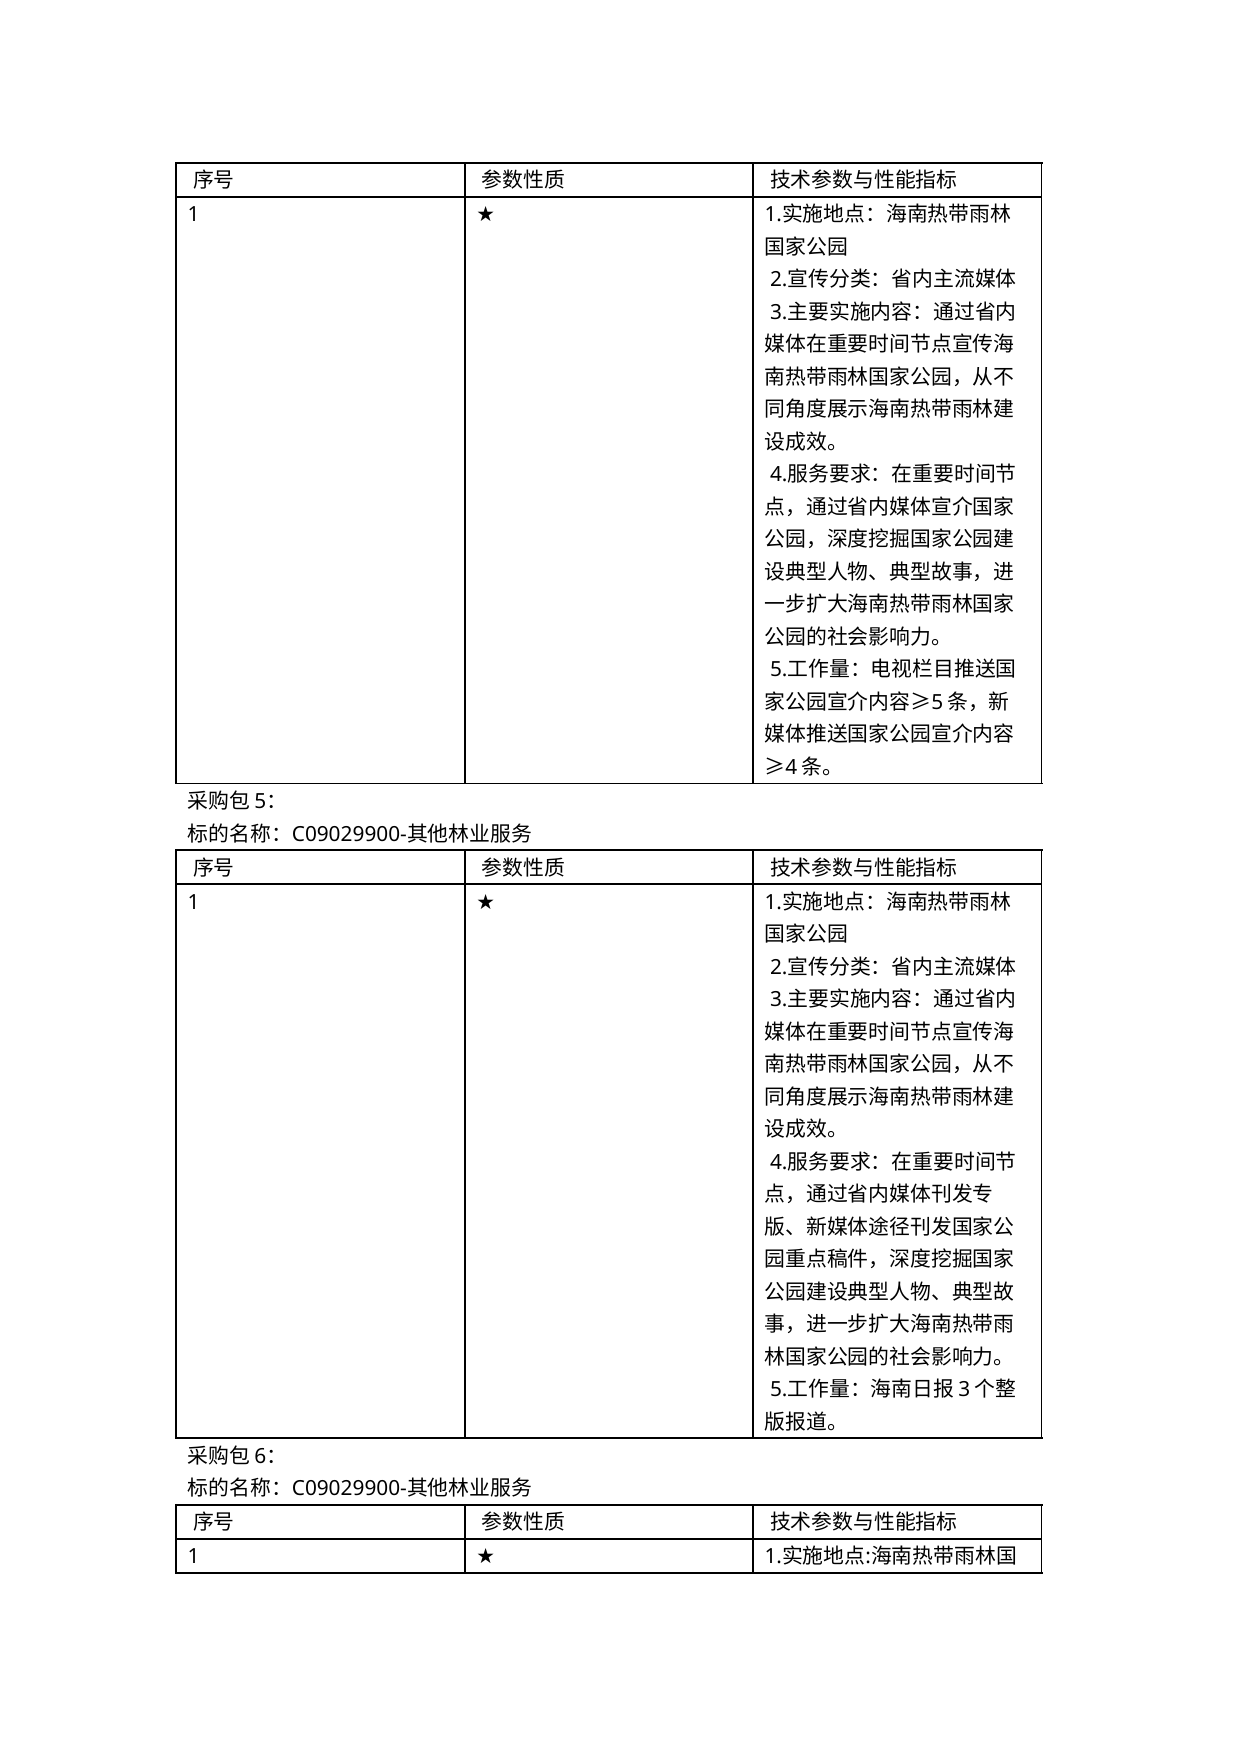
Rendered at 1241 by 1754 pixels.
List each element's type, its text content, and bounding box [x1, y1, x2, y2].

table_header 序号 [177, 851, 464, 883]
text 采购包6： [187, 1439, 1053, 1471]
table_cell 1.实施地点：海南热带雨林国家公园 2.宣传分类：省内主流媒体 3.主要实施内容：通过省内媒体在重要时间节点宣传海南热带雨林国家公园，从不同角度展示海南热带雨林建设成效。 4.服务要求：在重要时间节点，通过省内媒体刊发专版、新媒体途径刊发国家公园重点稿件，深度挖掘国家公园建设典型人物、典型故事，进一步扩大海南热带雨林国家公园的社会影响力。 5.工作量：海南日报3个整版报道。 [754, 885, 1041, 1437]
table_header 参数性质 [466, 851, 752, 883]
table_cell 1 [177, 1540, 464, 1572]
table_header 技术参数与性能指标 [754, 164, 1041, 196]
text 标的名称：C09029900-其他林业服务 [187, 1471, 1053, 1504]
table_cell 1 [177, 885, 464, 1437]
table_header 序号 [177, 1506, 464, 1538]
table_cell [754, 1540, 1041, 1572]
text 采购包5： [187, 784, 1053, 817]
table_cell ★ [466, 198, 752, 783]
table_header 序号 [177, 164, 464, 196]
table_cell 1.实施地点：海南热带雨林国家公园 2.宣传分类：省内主流媒体 3.主要实施内容：通过省内媒体在重要时间节点宣传海南热带雨林国家公园，从不同角度展示海南热带雨林建设成效。 4.服务要求：在重要时间节点，通过省内媒体宣介国家公园，深度挖掘国家公园建设典型人物、典型故事，进一步扩大海南热带雨林国家公园的社会影响力。 5.工作量：电视栏目推送国家公园宣介内容≥5条，新媒体推送国家公园宣介内容≥4条。 [754, 198, 1041, 783]
table_cell 1 [177, 198, 464, 783]
table_cell ★ [466, 1540, 752, 1572]
text 标的名称：C09029900-其他林业服务 [187, 817, 1053, 849]
table_header 技术参数与性能指标 [754, 851, 1041, 883]
table_cell ★ [466, 885, 752, 1437]
table_header 参数性质 [466, 1506, 752, 1538]
table_header 参数性质 [466, 164, 752, 196]
table_header 技术参数与性能指标 [754, 1506, 1041, 1538]
